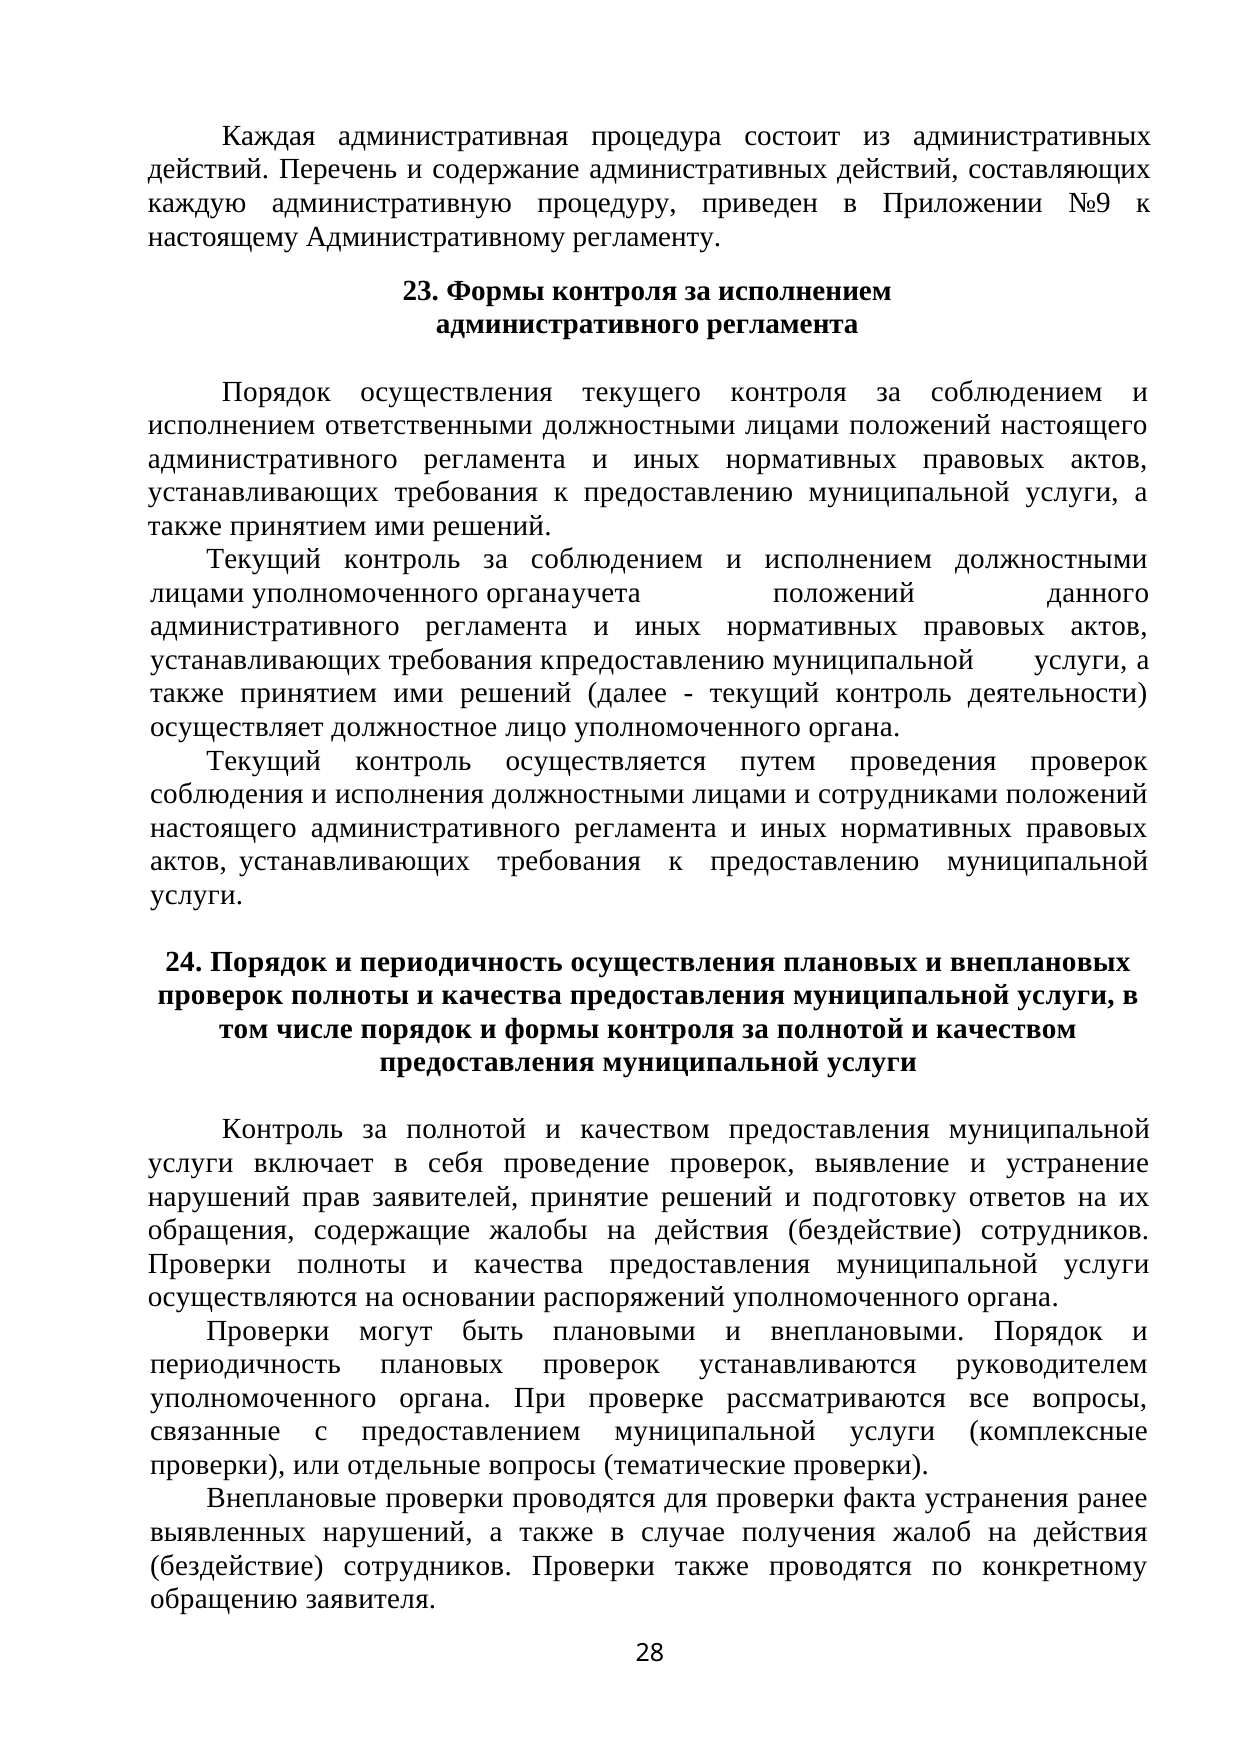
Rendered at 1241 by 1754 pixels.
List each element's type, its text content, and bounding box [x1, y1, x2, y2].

text 23. Формы контроля за исполнением административного регламента [275, 273, 1019, 340]
text Внеплановые проверки проводятся для проверки факта устранения ранее выявленных нарушений, а также в случае получения жалоб на действия (бездействие) сотрудников. Проверки также проводятся по конкретному обращению заявителя. [150, 1481, 1149, 1615]
text 24. Порядок и периодичность осуществления плановых и внеплановых проверок полноты и качества предоставления муниципальной услуги, в том числе порядок и формы контроля за полнотой и качеством предоставления муниципальной услуги [148, 944, 1149, 1078]
text Каждая административная процедура состоит из административных действий. Перечень и содержание административных действий, составляющих каждую административную процедуру, приведен в Приложении №9 к настоящему Административному регламенту. [148, 118, 1152, 252]
text Текущий контроль за соблюдением и исполнением должностными лицами уполномоченного органа учета положений данного административного регламента и иных нормативных правовых актов, устанавливающих требования к предоставлению муниципальной услуги, а также принятием ими решений (далее - текущий контроль деятельности) осуществляет должностное лицо уполномоченного органа. [150, 541, 1149, 743]
text Проверки могут быть плановыми и внеплановыми. Порядок и периодичность плановых проверок устанавливаются руководителем уполномоченного органа. При проверке рассматриваются все вопросы, связанные с предоставлением муниципальной услуги (комплексные проверки), или отдельные вопросы (тематические проверки). [150, 1313, 1149, 1481]
text Порядок осуществления текущего контроля за соблюдением и исполнением ответственными должностными лицами положений настоящего административного регламента и иных нормативных правовых актов, устанавливающих требования к предоставлению муниципальной услуги, а также принятием ими решений. [148, 374, 1149, 541]
text Контроль за полнотой и качеством предоставления муниципальной услуги включает в себя проведение проверок, выявление и устранение нарушений прав заявителей, принятие решений и подготовку ответов на их обращения, содержащие жалобы на действия (бездействие) сотрудников. Проверки полноты и качества предоставления муниципальной услуги осуществляются на основании распоряжений уполномоченного органа. [148, 1112, 1152, 1313]
text Текущий контроль осуществляется путем проведения проверок соблюдения и исполнения должностными лицами и сотрудниками положений настоящего административного регламента и иных нормативных правовых актов, устанавливающих требования к предоставлению муниципальной услуги. [150, 743, 1149, 910]
